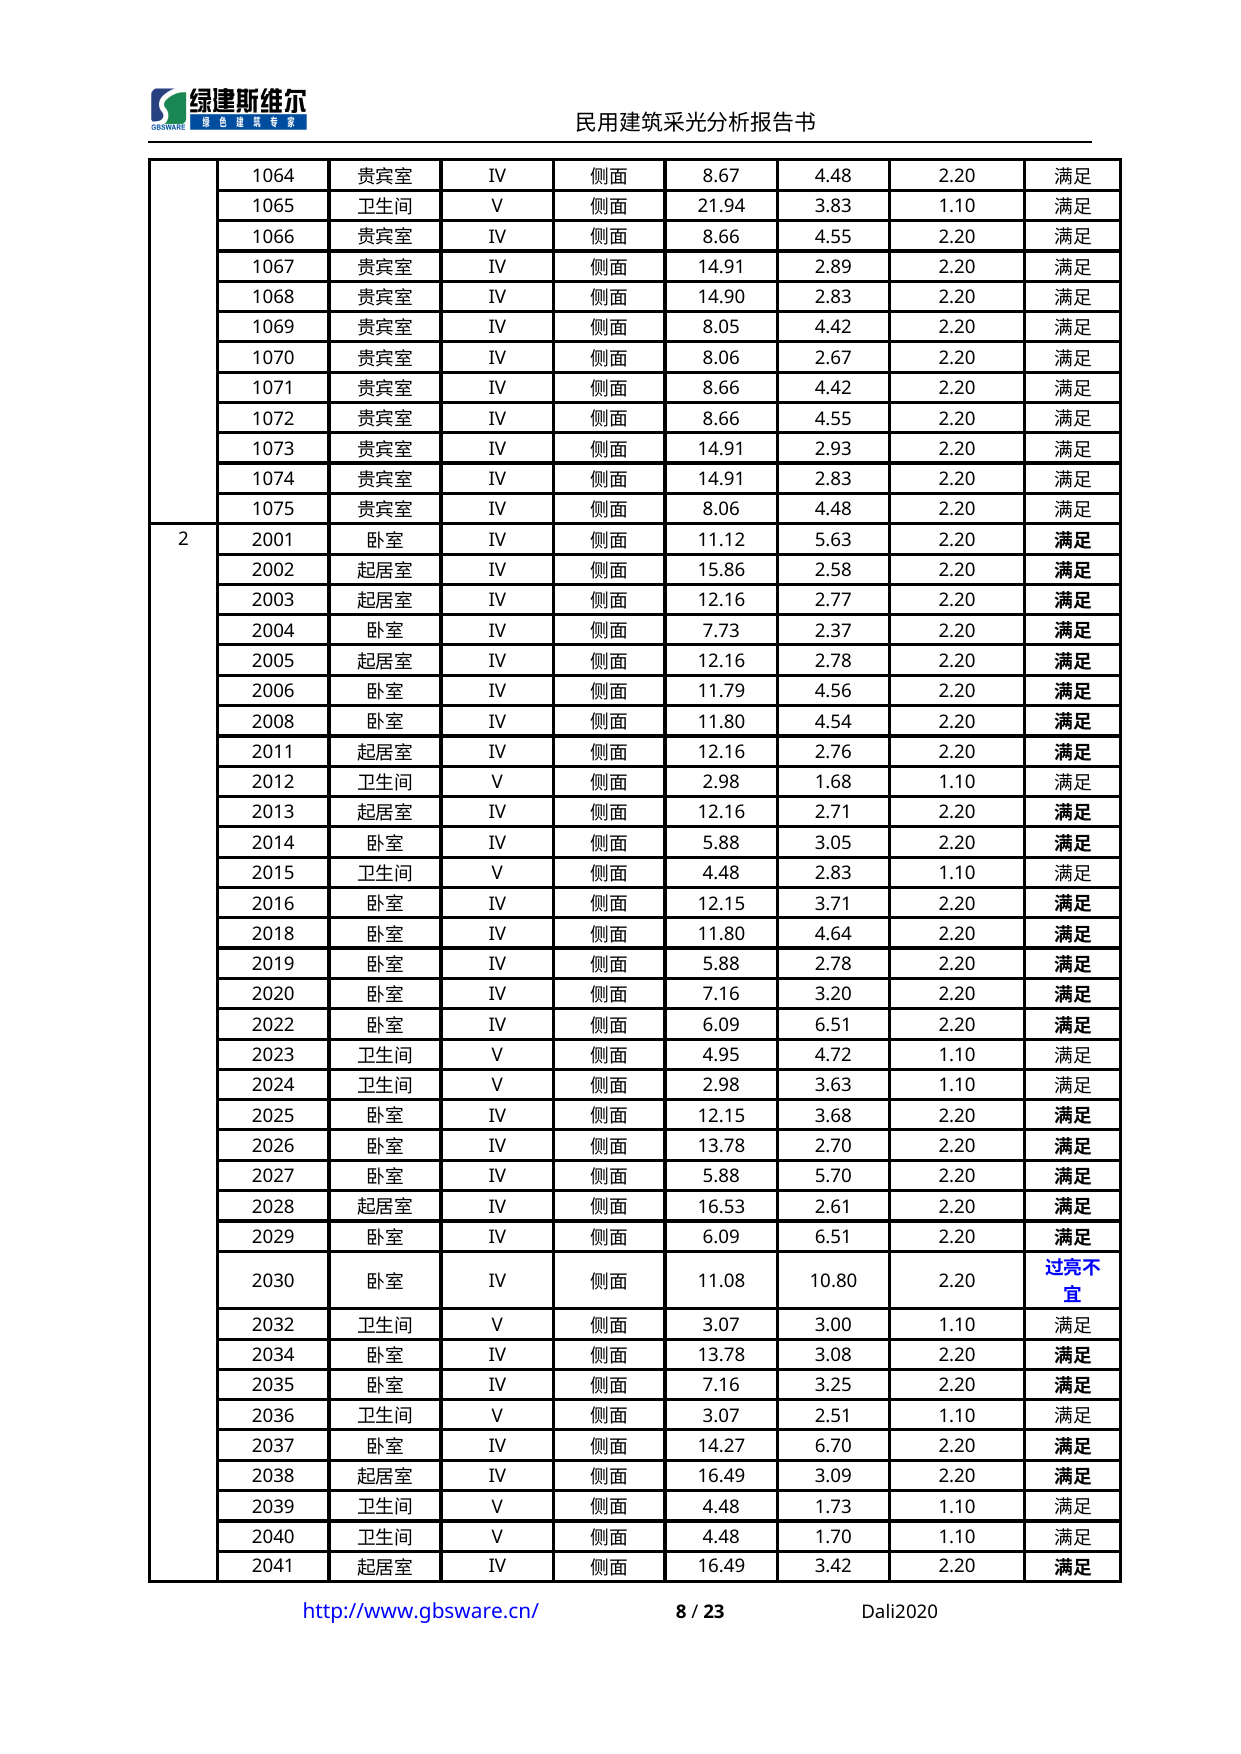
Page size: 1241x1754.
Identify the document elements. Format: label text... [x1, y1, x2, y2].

table_cell 侧面 [555, 768, 663, 795]
table_cell 2028 [219, 1192, 327, 1219]
table_cell IV [443, 434, 552, 461]
table_cell IV [443, 798, 552, 825]
table_cell 满足 [1026, 738, 1119, 764]
table_cell 2.20 [891, 1223, 1023, 1249]
table_cell 2.20 [891, 374, 1023, 401]
table_cell 满足 [1026, 556, 1119, 583]
table_cell 2.20 [891, 1462, 1023, 1489]
table_cell 2.20 [891, 798, 1023, 825]
table_cell 侧面 [555, 586, 663, 613]
table_cell 5.88 [667, 828, 776, 856]
table_cell 侧面 [555, 980, 663, 1007]
table_cell 3.07 [667, 1310, 776, 1337]
table_cell 贵宾室 [331, 253, 439, 279]
table_cell 2.83 [779, 283, 888, 310]
table_cell IV [443, 1431, 552, 1459]
table_cell IV [443, 1341, 552, 1368]
table_cell 3.07 [667, 1401, 776, 1428]
table_cell 侧面 [555, 1401, 663, 1428]
table_cell 卧室 [331, 1162, 439, 1189]
table_cell 卧室 [331, 889, 439, 916]
table_cell 6.51 [779, 1223, 888, 1249]
table_cell 2002 [219, 556, 327, 583]
table_cell 5.88 [667, 950, 776, 977]
table_cell 7.16 [667, 980, 776, 1007]
table_cell 7.16 [667, 1371, 776, 1398]
table_cell 4.55 [779, 404, 888, 431]
table_cell 侧面 [555, 343, 663, 371]
table_cell 满足 [1026, 1371, 1119, 1398]
table_cell 3.25 [779, 1371, 888, 1398]
table_cell 6.09 [667, 1010, 776, 1037]
table_cell 侧面 [555, 404, 663, 431]
table_cell 侧面 [555, 1341, 663, 1368]
table_cell 8.05 [667, 313, 776, 340]
table_cell 14.90 [667, 283, 776, 310]
table_cell 2022 [219, 1010, 327, 1037]
table_cell 卧室 [331, 950, 439, 977]
table_cell 满足 [1026, 646, 1119, 674]
table_cell 16.53 [667, 1192, 776, 1219]
table_cell 卧室 [331, 980, 439, 1007]
table_cell 2037 [219, 1431, 327, 1459]
table_cell 2035 [219, 1371, 327, 1398]
table_cell 侧面 [555, 313, 663, 340]
table_cell 侧面 [555, 889, 663, 916]
table_cell 14.91 [667, 465, 776, 492]
table_cell 卫生间 [331, 1041, 439, 1068]
table_cell 满足 [1026, 980, 1119, 1007]
table_cell 侧面 [555, 1041, 663, 1068]
table_cell 2.20 [891, 738, 1023, 764]
table_cell 侧面 [555, 1253, 663, 1307]
table_cell 1074 [219, 465, 327, 492]
table_cell 16.49 [667, 1462, 776, 1489]
table_cell 2.20 [891, 283, 1023, 310]
table_cell 2.20 [891, 525, 1023, 552]
table_cell 2.20 [891, 465, 1023, 492]
table_cell 满足 [1026, 525, 1119, 552]
table_cell 满足 [1026, 1010, 1119, 1037]
table_cell 满足 [1026, 859, 1119, 886]
table_cell 4.56 [779, 677, 888, 704]
table_cell 满足 [1026, 343, 1119, 371]
table_cell 2036 [219, 1401, 327, 1428]
table_cell IV [443, 586, 552, 613]
table_cell 8.06 [667, 343, 776, 371]
table_cell 2.58 [779, 556, 888, 583]
table_cell 2.76 [779, 738, 888, 764]
table_cell 2.20 [891, 404, 1023, 431]
table_cell 卫生间 [331, 1071, 439, 1098]
table_cell 满足 [1026, 161, 1119, 189]
table_cell IV [443, 1101, 552, 1128]
table_cell 贵宾室 [331, 222, 439, 249]
table_cell V [443, 1041, 552, 1068]
table_cell V [443, 192, 552, 219]
table_cell 12.15 [667, 1101, 776, 1128]
table_cell 满足 [1026, 313, 1119, 340]
table_cell 侧面 [555, 1310, 663, 1337]
table_cell 侧面 [555, 798, 663, 825]
table_cell 贵宾室 [331, 313, 439, 340]
table_cell 满足 [1026, 1131, 1119, 1159]
table_cell 2032 [219, 1310, 327, 1337]
table_cell 12.16 [667, 646, 776, 674]
table_cell 卫生间 [331, 768, 439, 795]
table_cell 2.20 [891, 677, 1023, 704]
table_cell 满足 [1026, 707, 1119, 734]
table_cell 2025 [219, 1101, 327, 1128]
table_cell 2.20 [891, 434, 1023, 461]
table_cell IV [443, 980, 552, 1007]
table_cell 4.95 [667, 1041, 776, 1068]
picture [147, 88, 308, 131]
table_cell 2.20 [891, 1131, 1023, 1159]
table_cell IV [443, 525, 552, 552]
table_cell 1070 [219, 343, 327, 371]
table_cell 8.66 [667, 222, 776, 249]
table_cell 13.78 [667, 1341, 776, 1368]
table_cell IV [443, 950, 552, 977]
table_cell 2.20 [891, 253, 1023, 279]
table_cell IV [443, 1371, 552, 1398]
table_cell 2006 [219, 677, 327, 704]
table_cell 2.83 [779, 859, 888, 886]
table_cell 2 [151, 525, 216, 1580]
table_cell IV [443, 495, 552, 522]
table_cell 1.10 [891, 1310, 1023, 1337]
table_cell IV [443, 374, 552, 401]
table_cell IV [443, 828, 552, 856]
table_cell 满足 [1026, 1223, 1119, 1249]
table_cell 2.78 [779, 646, 888, 674]
table_cell 2.20 [891, 222, 1023, 249]
table_cell 卧室 [331, 525, 439, 552]
table_cell 满足 [1026, 192, 1119, 219]
table_cell IV [443, 616, 552, 643]
table_cell 2.20 [891, 707, 1023, 734]
table_cell V [443, 1492, 552, 1519]
table_cell 满足 [1026, 1523, 1119, 1549]
table_cell 满足 [1026, 222, 1119, 249]
table_cell 满足 [1026, 1341, 1119, 1368]
table_cell 2.61 [779, 1192, 888, 1219]
table_cell 1069 [219, 313, 327, 340]
table_cell 2.20 [891, 646, 1023, 674]
table_cell 贵宾室 [331, 465, 439, 492]
table_cell 8.66 [667, 404, 776, 431]
table_cell IV [443, 313, 552, 340]
table_cell 2040 [219, 1523, 327, 1549]
table_cell 卫生间 [331, 192, 439, 219]
table_cell 12.16 [667, 738, 776, 764]
table_cell 2.20 [891, 919, 1023, 946]
table_cell 3.05 [779, 828, 888, 856]
table_cell 4.42 [779, 313, 888, 340]
table_cell 2.20 [891, 313, 1023, 340]
table_cell 1.73 [779, 1492, 888, 1519]
table_cell 4.64 [779, 919, 888, 946]
table_cell IV [443, 1253, 552, 1307]
table_cell 2001 [219, 525, 327, 552]
table_cell 2.20 [891, 1101, 1023, 1128]
table_cell 侧面 [555, 1462, 663, 1489]
table_cell 卧室 [331, 1010, 439, 1037]
table_cell 起居室 [331, 646, 439, 674]
table_cell 11.08 [667, 1253, 776, 1307]
table_cell 15.86 [667, 556, 776, 583]
table_cell 1.70 [779, 1523, 888, 1549]
table_cell 2015 [219, 859, 327, 886]
table_cell 满足 [1026, 1071, 1119, 1098]
table_cell 2.20 [891, 586, 1023, 613]
table_cell 满足 [1026, 404, 1119, 431]
table_cell 1.10 [891, 1401, 1023, 1428]
table_cell 起居室 [331, 586, 439, 613]
table_cell 11.12 [667, 525, 776, 552]
table_cell 侧面 [555, 434, 663, 461]
table_cell 1065 [219, 192, 327, 219]
table_cell 满足 [1026, 1162, 1119, 1189]
table_cell V [443, 859, 552, 886]
table_cell 2005 [219, 646, 327, 674]
table_cell 8.66 [667, 374, 776, 401]
table_cell 2.20 [891, 495, 1023, 522]
table_cell 满足 [1026, 889, 1119, 916]
table_cell 卫生间 [331, 859, 439, 886]
table_cell 1.10 [891, 1492, 1023, 1519]
table_cell 侧面 [555, 919, 663, 946]
table_cell 侧面 [555, 707, 663, 734]
table_cell 侧面 [555, 616, 663, 643]
table_cell V [443, 1523, 552, 1549]
table_cell 满足 [1026, 1101, 1119, 1128]
table_cell 3.09 [779, 1462, 888, 1489]
table_cell 起居室 [331, 798, 439, 825]
table_cell 满足 [1026, 1431, 1119, 1459]
table_cell 满足 [1026, 828, 1119, 856]
table_cell 1068 [219, 283, 327, 310]
table_cell 贵宾室 [331, 283, 439, 310]
table_cell 满足 [1026, 495, 1119, 522]
table_cell 侧面 [555, 1010, 663, 1037]
table_cell 2039 [219, 1492, 327, 1519]
table_cell 卧室 [331, 919, 439, 946]
table_cell 2.83 [779, 465, 888, 492]
table_cell 卧室 [331, 1253, 439, 1307]
table_cell 2023 [219, 1041, 327, 1068]
table_cell 满足 [1026, 919, 1119, 946]
table_cell 12.15 [667, 889, 776, 916]
table_cell 4.48 [667, 1492, 776, 1519]
table_cell 5.70 [779, 1162, 888, 1189]
table_cell 贵宾室 [331, 495, 439, 522]
table_cell 2.89 [779, 253, 888, 279]
table_cell 侧面 [555, 1192, 663, 1219]
table_cell 2.20 [891, 1553, 1023, 1580]
table_cell 11.79 [667, 677, 776, 704]
table_cell 卧室 [331, 677, 439, 704]
table_cell 侧面 [555, 1492, 663, 1519]
table_cell 侧面 [555, 738, 663, 764]
table_cell IV [443, 919, 552, 946]
table_cell 满足 [1026, 677, 1119, 704]
table_cell IV [443, 1553, 552, 1580]
table_cell 满足 [1026, 616, 1119, 643]
table_cell 2024 [219, 1071, 327, 1098]
table_cell 2030 [219, 1253, 327, 1307]
table_cell 起居室 [331, 1462, 439, 1489]
table_cell 2.20 [891, 1192, 1023, 1219]
table_cell 4.48 [667, 1523, 776, 1549]
table_cell 4.48 [779, 495, 888, 522]
table_cell 2.70 [779, 1131, 888, 1159]
table_cell 2008 [219, 707, 327, 734]
table_cell 起居室 [331, 1192, 439, 1219]
table_cell 满足 [1026, 1492, 1119, 1519]
table_cell 2003 [219, 586, 327, 613]
table_cell 21.94 [667, 192, 776, 219]
table_cell 1072 [219, 404, 327, 431]
table_cell 侧面 [555, 525, 663, 552]
table_cell 11.80 [667, 707, 776, 734]
table_cell 2013 [219, 798, 327, 825]
table_cell 1064 [219, 161, 327, 189]
table_cell 1.10 [891, 1523, 1023, 1549]
table_cell 满足 [1026, 434, 1119, 461]
table_cell 1.10 [891, 859, 1023, 886]
table_cell IV [443, 404, 552, 431]
table_cell 满足 [1026, 253, 1119, 279]
table_cell 侧面 [555, 1223, 663, 1249]
table_cell 4.48 [667, 859, 776, 886]
table_cell 1066 [219, 222, 327, 249]
table_cell 贵宾室 [331, 374, 439, 401]
table_cell 满足 [1026, 283, 1119, 310]
table_cell 卧室 [331, 1431, 439, 1459]
table_cell 卧室 [331, 828, 439, 856]
table_cell 1.10 [891, 768, 1023, 795]
table_cell 侧面 [555, 1101, 663, 1128]
table_cell 1071 [219, 374, 327, 401]
table_cell 11.80 [667, 919, 776, 946]
table_cell 满足 [1026, 768, 1119, 795]
table_cell 3.00 [779, 1310, 888, 1337]
table_cell 满足 [1026, 1041, 1119, 1068]
table_cell 侧面 [555, 1071, 663, 1098]
table_cell IV [443, 889, 552, 916]
table_cell 满足 [1026, 586, 1119, 613]
table_cell 2.20 [891, 1341, 1023, 1368]
table_cell 卫生间 [331, 1492, 439, 1519]
table_cell 2012 [219, 768, 327, 795]
table_cell 4.72 [779, 1041, 888, 1068]
table_cell 2.98 [667, 768, 776, 795]
table_cell 1073 [219, 434, 327, 461]
table_cell 4.54 [779, 707, 888, 734]
table_cell 2041 [219, 1553, 327, 1580]
table_cell 2020 [219, 980, 327, 1007]
table_cell 1.10 [891, 192, 1023, 219]
table_cell 2.20 [891, 980, 1023, 1007]
table_cell 起居室 [331, 1553, 439, 1580]
table_cell IV [443, 283, 552, 310]
table_cell 8.06 [667, 495, 776, 522]
table_cell 侧面 [555, 828, 663, 856]
table_cell 2.20 [891, 343, 1023, 371]
table_cell 满足 [1026, 1192, 1119, 1219]
table_cell 2.20 [891, 1431, 1023, 1459]
table_cell 2.20 [891, 1162, 1023, 1189]
table_cell 卧室 [331, 1223, 439, 1249]
table_cell 侧面 [555, 253, 663, 279]
table_cell IV [443, 1462, 552, 1489]
table_cell 侧面 [555, 192, 663, 219]
table_cell 卧室 [331, 1101, 439, 1128]
table_cell 2.37 [779, 616, 888, 643]
table_cell 1075 [219, 495, 327, 522]
table_cell 侧面 [555, 222, 663, 249]
table_cell 贵宾室 [331, 434, 439, 461]
table_cell IV [443, 1162, 552, 1189]
table_cell 4.42 [779, 374, 888, 401]
table_cell 2029 [219, 1223, 327, 1249]
table_cell 侧面 [555, 1523, 663, 1549]
table_cell 2.20 [891, 556, 1023, 583]
table_cell 3.63 [779, 1071, 888, 1098]
table_cell 2.78 [779, 950, 888, 977]
table_cell 2.51 [779, 1401, 888, 1428]
table_cell 2014 [219, 828, 327, 856]
table_cell 2027 [219, 1162, 327, 1189]
table_cell 1.10 [891, 1041, 1023, 1068]
table_cell 2.20 [891, 616, 1023, 643]
table_cell 6.09 [667, 1223, 776, 1249]
table_cell 卫生间 [331, 1401, 439, 1428]
table_cell 侧面 [555, 374, 663, 401]
table_cell 10.80 [779, 1253, 888, 1307]
table_cell 2034 [219, 1341, 327, 1368]
table_cell 卫生间 [331, 1523, 439, 1549]
table_cell 侧面 [555, 1131, 663, 1159]
table_cell 4.48 [779, 161, 888, 189]
table_cell 卧室 [331, 1371, 439, 1398]
table_cell 满足 [1026, 465, 1119, 492]
table_cell V [443, 1071, 552, 1098]
table_cell 2011 [219, 738, 327, 764]
table_cell 侧面 [555, 495, 663, 522]
table_cell 卧室 [331, 707, 439, 734]
table_cell IV [443, 1223, 552, 1249]
table_cell 2.20 [891, 1371, 1023, 1398]
table_cell 满足 [1026, 1401, 1119, 1428]
table_cell 满足 [1026, 950, 1119, 977]
table_cell 3.71 [779, 889, 888, 916]
table_cell IV [443, 707, 552, 734]
table_cell 侧面 [555, 1371, 663, 1398]
table_cell 侧面 [555, 677, 663, 704]
table_cell 侧面 [555, 161, 663, 189]
table_cell 满足 [1026, 798, 1119, 825]
table_cell 卫生间 [331, 1310, 439, 1337]
table_cell 12.16 [667, 798, 776, 825]
table_cell 2018 [219, 919, 327, 946]
table_cell 侧面 [555, 465, 663, 492]
table_cell 2004 [219, 616, 327, 643]
table_cell 2.20 [891, 1010, 1023, 1037]
table_cell 2.20 [891, 1253, 1023, 1307]
table_cell IV [443, 646, 552, 674]
table_cell 过亮不宜 [1026, 1253, 1119, 1307]
table_cell 14.91 [667, 253, 776, 279]
table_cell 13.78 [667, 1131, 776, 1159]
table_cell 侧面 [555, 1431, 663, 1459]
table_cell 满足 [1026, 1310, 1119, 1337]
table_cell 起居室 [331, 738, 439, 764]
table_cell 16.49 [667, 1553, 776, 1580]
table_cell 1.10 [891, 1071, 1023, 1098]
table_cell IV [443, 556, 552, 583]
table_cell 14.27 [667, 1431, 776, 1459]
table_cell 侧面 [555, 646, 663, 674]
table_cell IV [443, 1010, 552, 1037]
table_cell IV [443, 677, 552, 704]
table_cell 卧室 [331, 616, 439, 643]
table_cell 3.68 [779, 1101, 888, 1128]
table_cell 2.98 [667, 1071, 776, 1098]
table_cell V [443, 1401, 552, 1428]
table_cell IV [443, 1131, 552, 1159]
table_cell 2.20 [891, 828, 1023, 856]
table_cell 2.20 [891, 889, 1023, 916]
table_cell 侧面 [555, 1553, 663, 1580]
table_cell 贵宾室 [331, 161, 439, 189]
table_cell 1.68 [779, 768, 888, 795]
table_cell 卧室 [331, 1131, 439, 1159]
table_cell 4.55 [779, 222, 888, 249]
table_cell 14.91 [667, 434, 776, 461]
table_cell 2026 [219, 1131, 327, 1159]
table_cell 侧面 [555, 556, 663, 583]
table_cell 3.20 [779, 980, 888, 1007]
table_cell 2.77 [779, 586, 888, 613]
table_cell 7.73 [667, 616, 776, 643]
table_cell 3.42 [779, 1553, 888, 1580]
table_cell 5.63 [779, 525, 888, 552]
table_cell IV [443, 253, 552, 279]
table_cell 侧面 [555, 859, 663, 886]
table_cell 8.67 [667, 161, 776, 189]
table_cell 3.83 [779, 192, 888, 219]
table_cell IV [443, 161, 552, 189]
table_cell 侧面 [555, 950, 663, 977]
table_cell 2016 [219, 889, 327, 916]
table_cell 1067 [219, 253, 327, 279]
table_cell 5.88 [667, 1162, 776, 1189]
table_cell 6.51 [779, 1010, 888, 1037]
table_cell 卧室 [331, 1341, 439, 1368]
table_cell 贵宾室 [331, 343, 439, 371]
table_cell 2.67 [779, 343, 888, 371]
table_cell 2.20 [891, 161, 1023, 189]
table_cell 3.08 [779, 1341, 888, 1368]
table_cell 满足 [1026, 1553, 1119, 1580]
table_cell IV [443, 738, 552, 764]
table_cell 2038 [219, 1462, 327, 1489]
table_cell 2019 [219, 950, 327, 977]
table_cell IV [443, 465, 552, 492]
table_cell 满足 [1026, 374, 1119, 401]
table_cell V [443, 1310, 552, 1337]
table_cell 贵宾室 [331, 404, 439, 431]
table_cell 2.20 [891, 950, 1023, 977]
table_cell 侧面 [555, 1162, 663, 1189]
table_cell IV [443, 1192, 552, 1219]
table_cell 2.71 [779, 798, 888, 825]
table_cell 6.70 [779, 1431, 888, 1459]
table_cell 满足 [1026, 1462, 1119, 1489]
table_cell IV [443, 222, 552, 249]
table_cell V [443, 768, 552, 795]
table_cell 起居室 [331, 556, 439, 583]
table_cell 2.93 [779, 434, 888, 461]
table_cell IV [443, 343, 552, 371]
table_cell 12.16 [667, 586, 776, 613]
table_cell 侧面 [555, 283, 663, 310]
